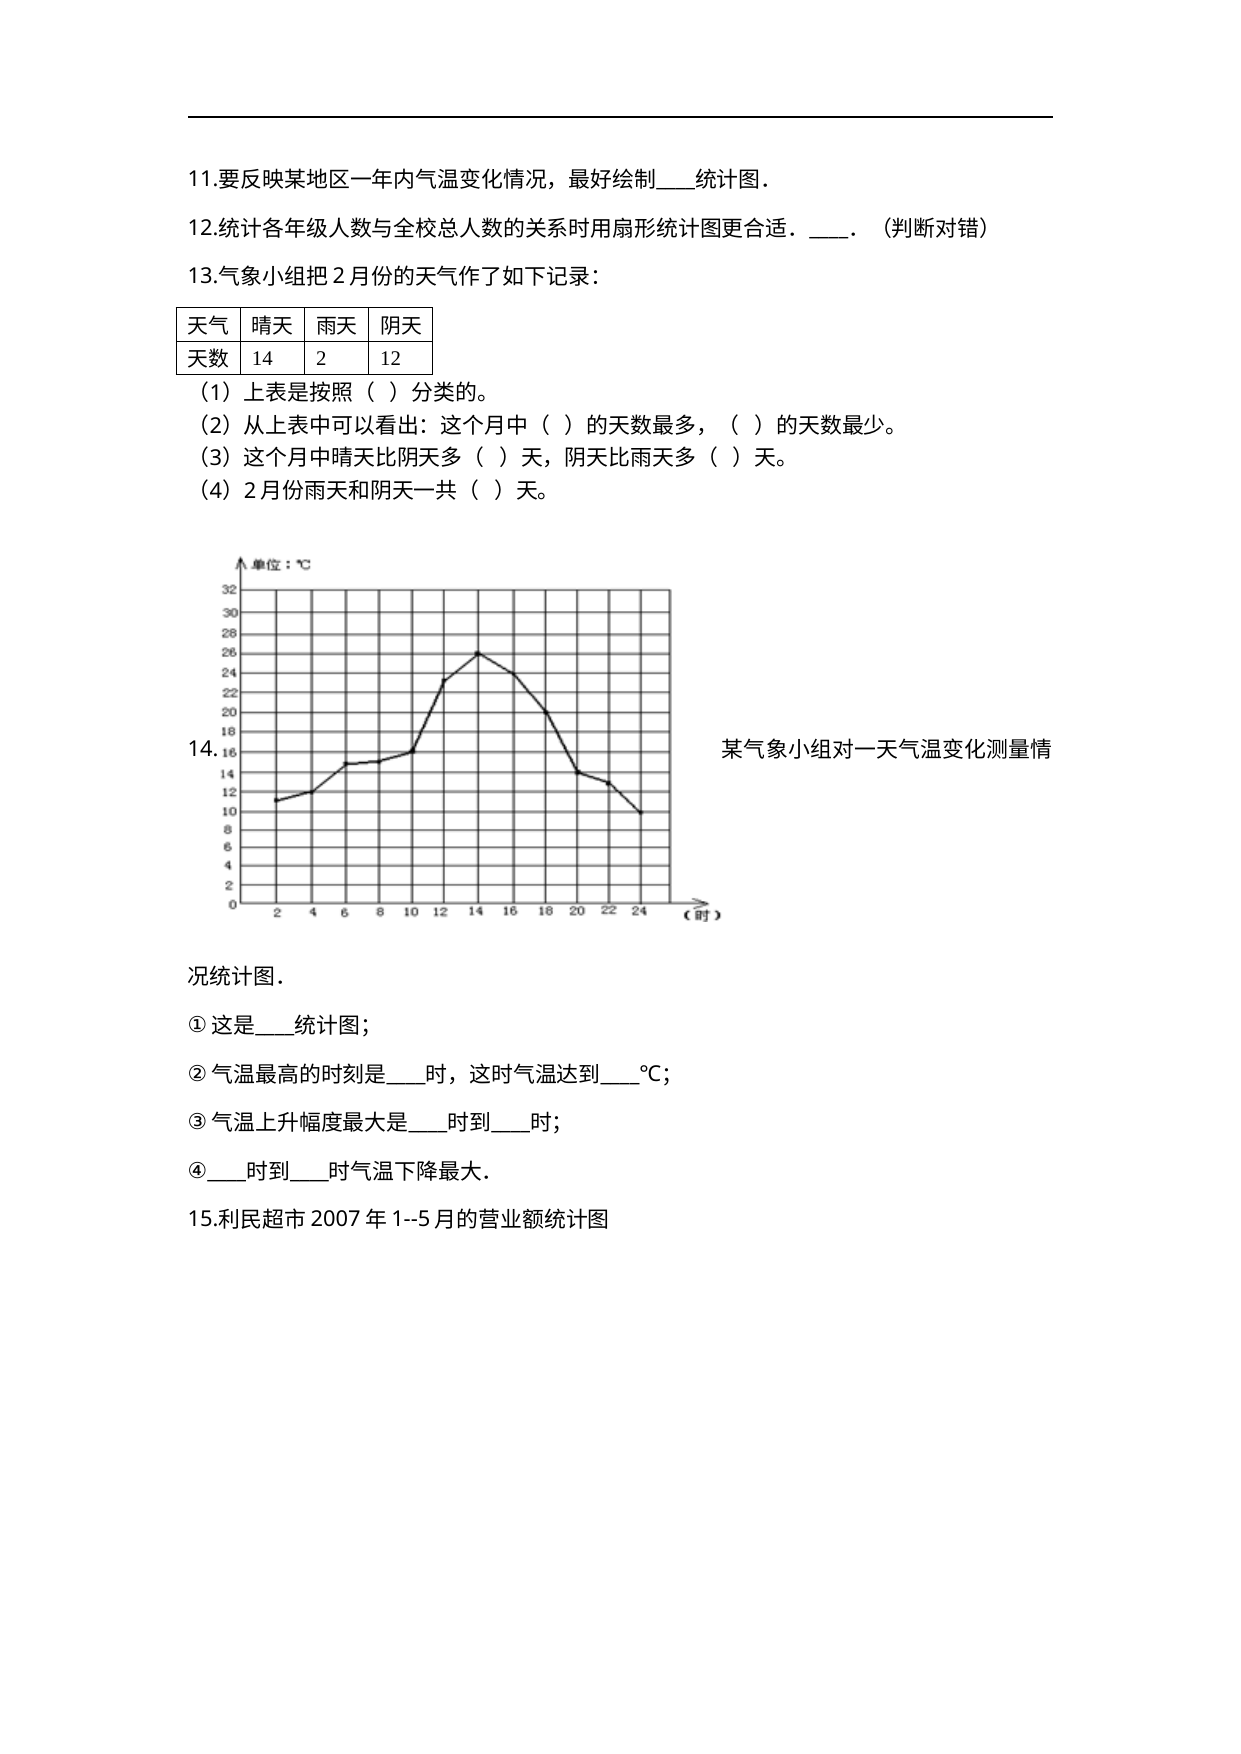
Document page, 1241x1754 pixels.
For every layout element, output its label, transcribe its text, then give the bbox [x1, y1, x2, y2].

text （1）上表是按照（ ）分类的。 （2）从上表中可以看出：这个月中（ ）的天数最多，（ ）的天数最少。 （3）这个月中晴天比阴天多（ ）天，阴天比雨天多（ ）天。 （4）2月份雨天和阴天一共（ ）天。 [187, 375, 1053, 505]
text 12.统计各年级人数与全校总人数的关系时用扇形统计图更合适．____．（判断对错） [187, 210, 1053, 243]
table_header 阴天 [369, 308, 432, 341]
table_header 晴天 [241, 308, 304, 341]
table_cell 12 [369, 342, 432, 374]
table_header 天气 [177, 308, 240, 341]
table_cell 天数 [177, 342, 240, 374]
text 13.气象小组把2月份的天气作了如下记录： [187, 259, 1053, 291]
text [187, 1202, 1053, 1234]
table_cell 14 [241, 342, 304, 374]
picture [218, 552, 722, 922]
table_header 雨天 [305, 308, 368, 341]
text 11.要反映某地区一年内气温变化情况，最好绘制____统计图． [187, 162, 1053, 194]
table_cell 2 [305, 342, 368, 374]
